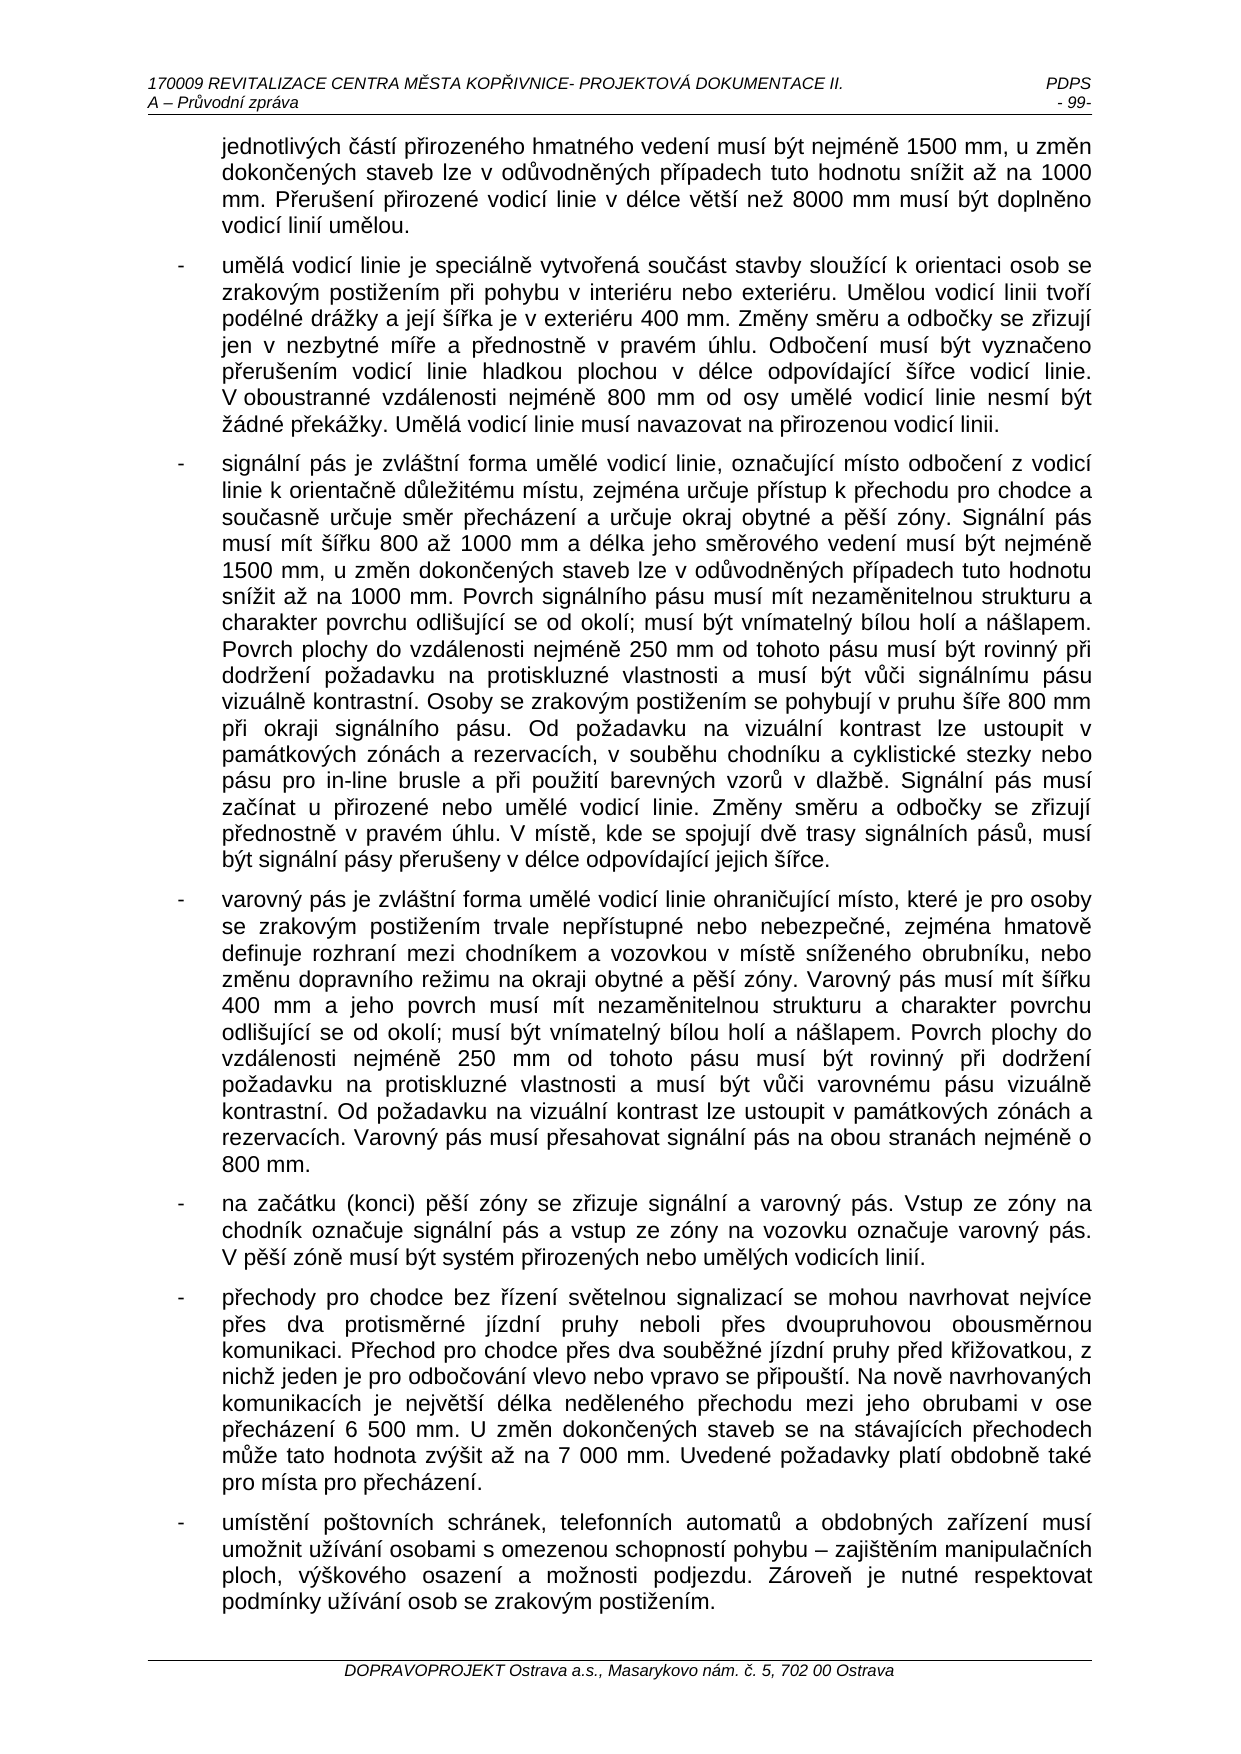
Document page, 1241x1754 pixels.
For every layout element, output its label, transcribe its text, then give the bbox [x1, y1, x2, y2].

list přechody pro chodce bez řízení světelnou signalizací se mohou navrhovat nejvíce přes dva protisměrné jízdní pruhy neboli přes dvoupruhovou obousměrnou komunikaci. Přechod pro chodce přes dva souběžné jízdní pruhy před křižovatkou, z nichž jeden je pro odbočování vlevo nebo vpravo se připouští. Na nově navrhovaných komunikacích je největší délka neděleného přechodu mezi jeho obrubami v ose přecházení 6 500 mm. U změn dokončených staveb se na stávajících přechodech může tato hodnota zvýšit až na 7 000 mm. Uvedené požadavky platí obdobně také pro místa pro přecházení. [177, 1283, 1092, 1495]
list umístění poštovních schránek, telefonních automatů a obdobných zařízení musí umožnit užívání osobami s omezenou schopností pohybu – zajištěním manipulačních ploch, výškového osazení a možnosti podjezdu. Zároveň je nutné respektovat podmínky užívání osob se zrakovým postižením. [177, 1508, 1092, 1615]
list signální pás je zvláštní forma umělé vodicí linie, označující místo odbočení z vodicí linie k orientačně důležitému místu, zejména určuje přístup k přechodu pro chodce a současně určuje směr přecházení a určuje okraj obytné a pěší zóny. Signální pás musí mít šířku 800 až 1000 mm a délka jeho směrového vedení musí být nejméně 1500 mm, u změn dokončených staveb lze v odůvodněných případech tuto hodnotu snížit až na 1000 mm. Povrch signálního pásu musí mít nezaměnitelnou strukturu a charakter povrchu odlišující se od okolí; musí být vnímatelný bílou holí a nášlapem. Povrch plochy do vzdálenosti nejméně 250 mm od tohoto pásu musí být rovinný při dodržení požadavku na protiskluzné vlastnosti a musí být vůči signálnímu pásu vizuálně kontrastní. Osoby se zrakovým postižením se pohybují v pruhu šíře 800 mm při okraji signálního pásu. Od požadavku na vizuální kontrast lze ustoupit v památkových zónách a rezervacích, v souběhu chodníku a cyklistické stezky nebo pásu pro in-line brusle a při použití barevných vzorů v dlažbě. Signální pás musí začínat u přirozené nebo umělé vodicí linie. Změny směru a odbočky se zřizují přednostně v pravém úhlu. V místě, kde se spojují dvě trasy signálních pásů, musí být signální pásy přerušeny v délce odpovídající jejich šířce. [177, 449, 1092, 873]
list varovný pás je zvláštní forma umělé vodicí linie ohraničující místo, které je pro osoby se zrakovým postižením trvale nepřístupné nebo nebezpečné, zejména hmatově definuje rozhraní mezi chodníkem a vozovkou v místě sníženého obrubníku, nebo změnu dopravního režimu na okraji obytné a pěší zóny. Varovný pás musí mít šířku 400 mm a jeho povrch musí mít nezaměnitelnou strukturu a charakter povrchu odlišující se od okolí; musí být vnímatelný bílou holí a nášlapem. Povrch plochy do vzdálenosti nejméně 250 mm od tohoto pásu musí být rovinný při dodržení požadavku na protiskluzné vlastnosti a musí být vůči varovnému pásu vizuálně kontrastní. Od požadavku na vizuální kontrast lze ustoupit v památkových zónách a rezervacích. Varovný pás musí přesahovat signální pás na obou stranách nejméně o 800 mm. [177, 885, 1092, 1177]
list umělá vodicí linie je speciálně vytvořená součást stavby sloužící k orientaci osob se zrakovým postižením při pohybu v interiéru nebo exteriéru. Umělou vodicí linii tvoří podélné drážky a její šířka je v exteriéru 400 mm. Změny směru a odbočky se zřizují jen v nezbytné míře a přednostně v pravém úhlu. Odbočení musí být vyznačeno přerušením vodicí linie hladkou plochou v délce odpovídající šířce vodicí linie. V oboustranné vzdálenosti nejméně 800 mm od osy umělé vodicí linie nesmí být žádné překážky. Umělá vodicí linie musí navazovat na přirozenou vodicí linii. [177, 251, 1092, 437]
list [177, 133, 1092, 238]
list na začátku (konci) pěší zóny se zřizuje signální a varovný pás. Vstup ze zóny na chodník označuje signální pás a vstup ze zóny na vozovku označuje varovný pás. V pěší zóně musí být systém přirozených nebo umělých vodicích linií. [177, 1189, 1092, 1270]
